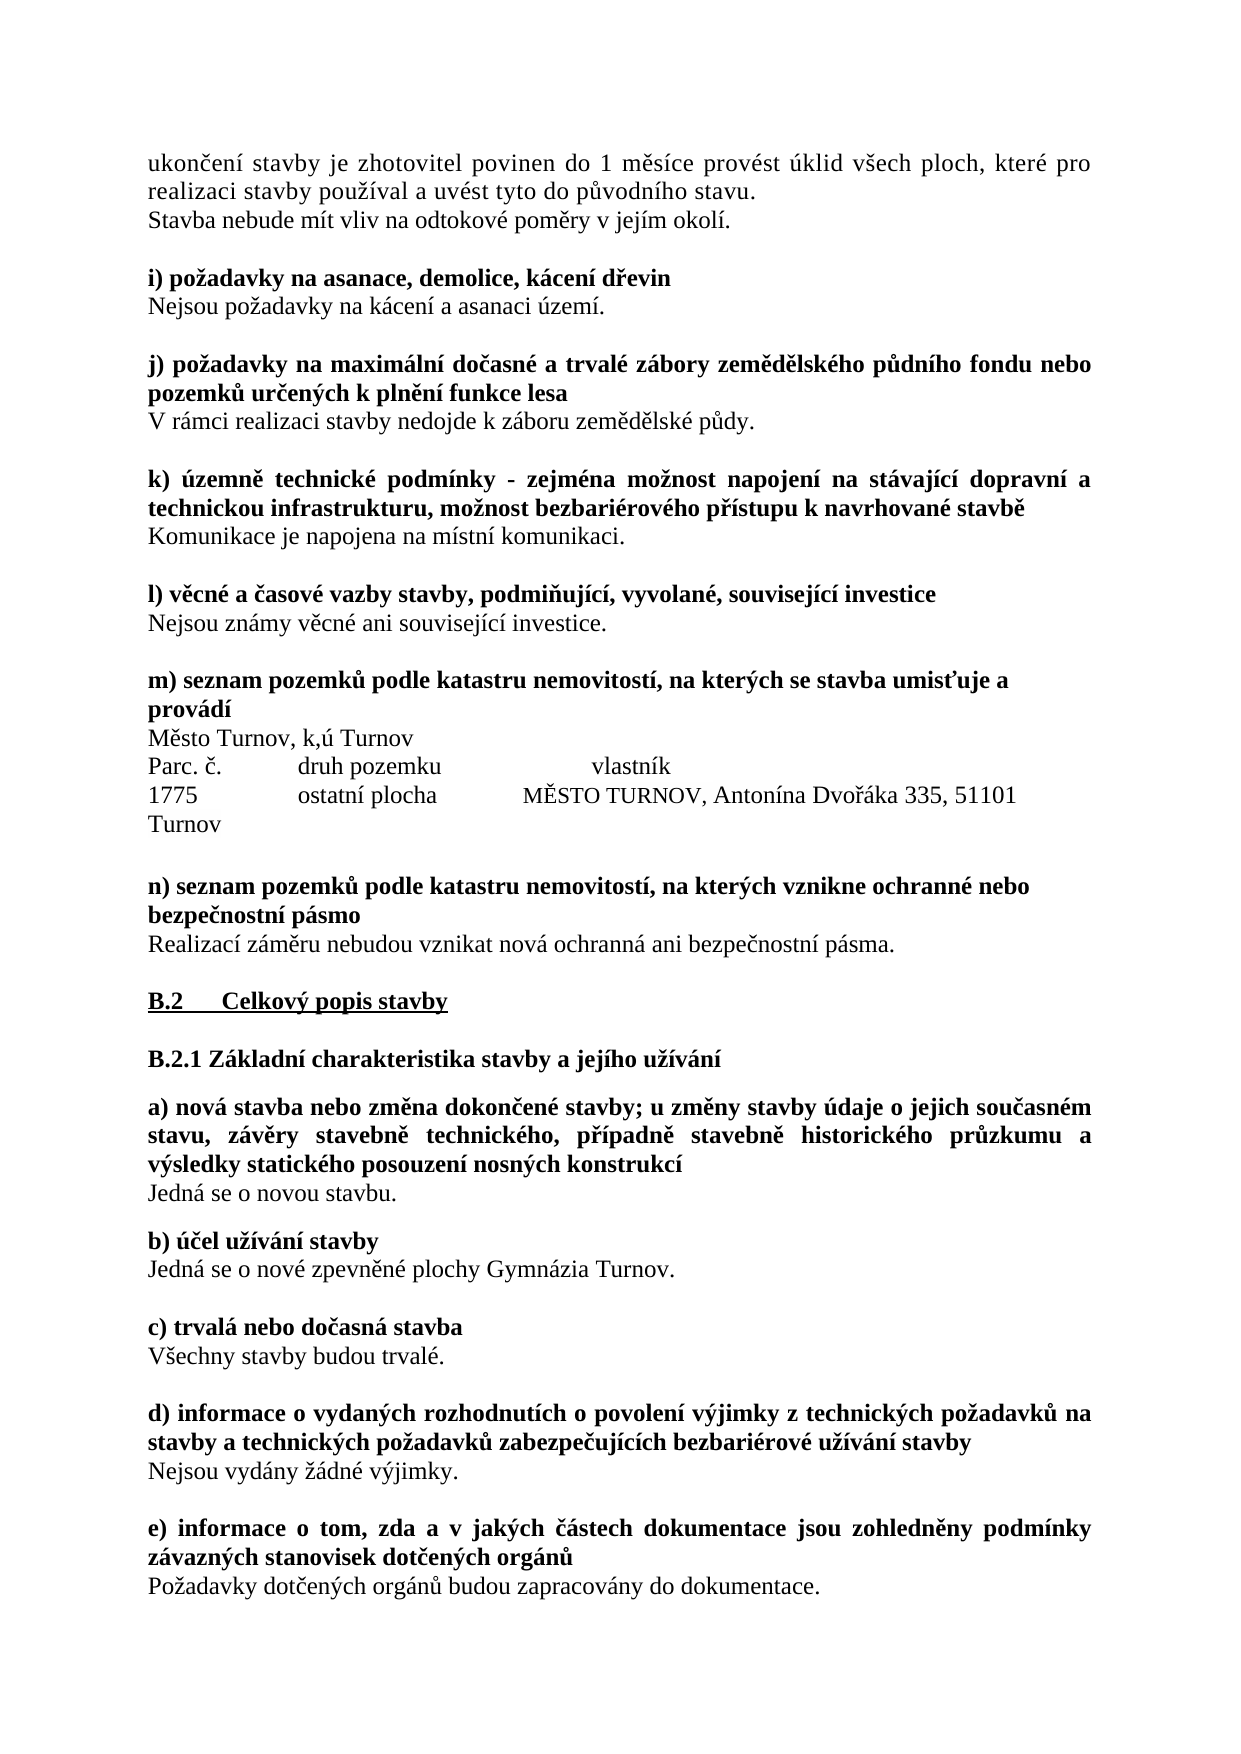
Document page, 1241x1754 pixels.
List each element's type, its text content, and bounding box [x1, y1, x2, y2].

text Nejsou známy věcné ani související investice. [148, 608, 1093, 636]
text e) informace o tom, zda a v jakých částech dokumentace jsou zohledněny podmínky závazných stanovisek dotčených orgánů [148, 1513, 1093, 1571]
text j) požadavky na maximální dočasné a trvalé zábory zemědělského půdního fondu nebo pozemků určených k plnění funkce lesa [148, 349, 1093, 406]
text V rámci realizaci stavby nedojde k záboru zemědělské půdy. [148, 406, 1093, 435]
text Jedná se o nové zpevněné plochy Gymnázia Turnov. [148, 1254, 1093, 1283]
text B.2 Celkový popis stavby [148, 986, 1093, 1015]
text Parc. č. druh pozemku vlastník [148, 751, 1067, 780]
text Stavba nebude mít vliv na odtokové poměry v jejím okolí. [148, 205, 1093, 234]
text Všechny stavby budou trvalé. [148, 1341, 1093, 1369]
text k) územně technické podmínky - zejména možnost napojení na stávající dopravní a technickou infrastrukturu, možnost bezbariérového přístupu k navrhované stavbě [148, 464, 1093, 521]
text l) věcné a časové vazby stavby, podmiňující, vyvolané, související investice [148, 579, 1093, 608]
text B.2.1 Základní charakteristika stavby a jejího užívání [148, 1044, 1093, 1072]
text m) seznam pozemků podle katastru nemovitostí, na kterých se stavba umisťuje a provádí [148, 665, 1093, 723]
text Komunikace je napojena na místní komunikaci. [148, 521, 1093, 550]
text 1775 ostatní plocha MĚSTO TURNOV, Antonína Dvořáka 335, 51101 Turnov [148, 780, 1067, 838]
text Nejsou požadavky na kácení a asanaci území. [148, 291, 1093, 320]
text c) trvalá nebo dočasná stavba [148, 1312, 1093, 1341]
text b) účel užívání stavby [148, 1226, 1093, 1254]
text Nejsou vydány žádné výjimky. [148, 1456, 1093, 1484]
text d) informace o vydaných rozhodnutích o povolení výjimky z technických požadavků na stavby a technických požadavků zabezpečujících bezbariérové užívání stavby [148, 1398, 1093, 1456]
text Realizací záměru nebudou vznikat nová ochranná ani bezpečnostní pásma. [148, 929, 1093, 957]
text a) nová stavba nebo změna dokončené stavby; u změny stavby údaje o jejich současném stavu, závěry stavebně technického, případně stavebně historického průzkumu a výsledky statického posouzení nosných konstrukcí [148, 1092, 1093, 1178]
text Požadavky dotčených orgánů budou zapracovány do dokumentace. [148, 1571, 1093, 1599]
text i) požadavky na asanace, demolice, kácení dřevin [148, 263, 1093, 291]
text n) seznam pozemků podle katastru nemovitostí, na kterých vznikne ochranné nebo bezpečnostní pásmo [148, 871, 1067, 929]
text Město Turnov, k,ú Turnov [148, 723, 1093, 751]
text Jedná se o novou stavbu. [148, 1178, 1093, 1207]
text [148, 148, 1093, 205]
